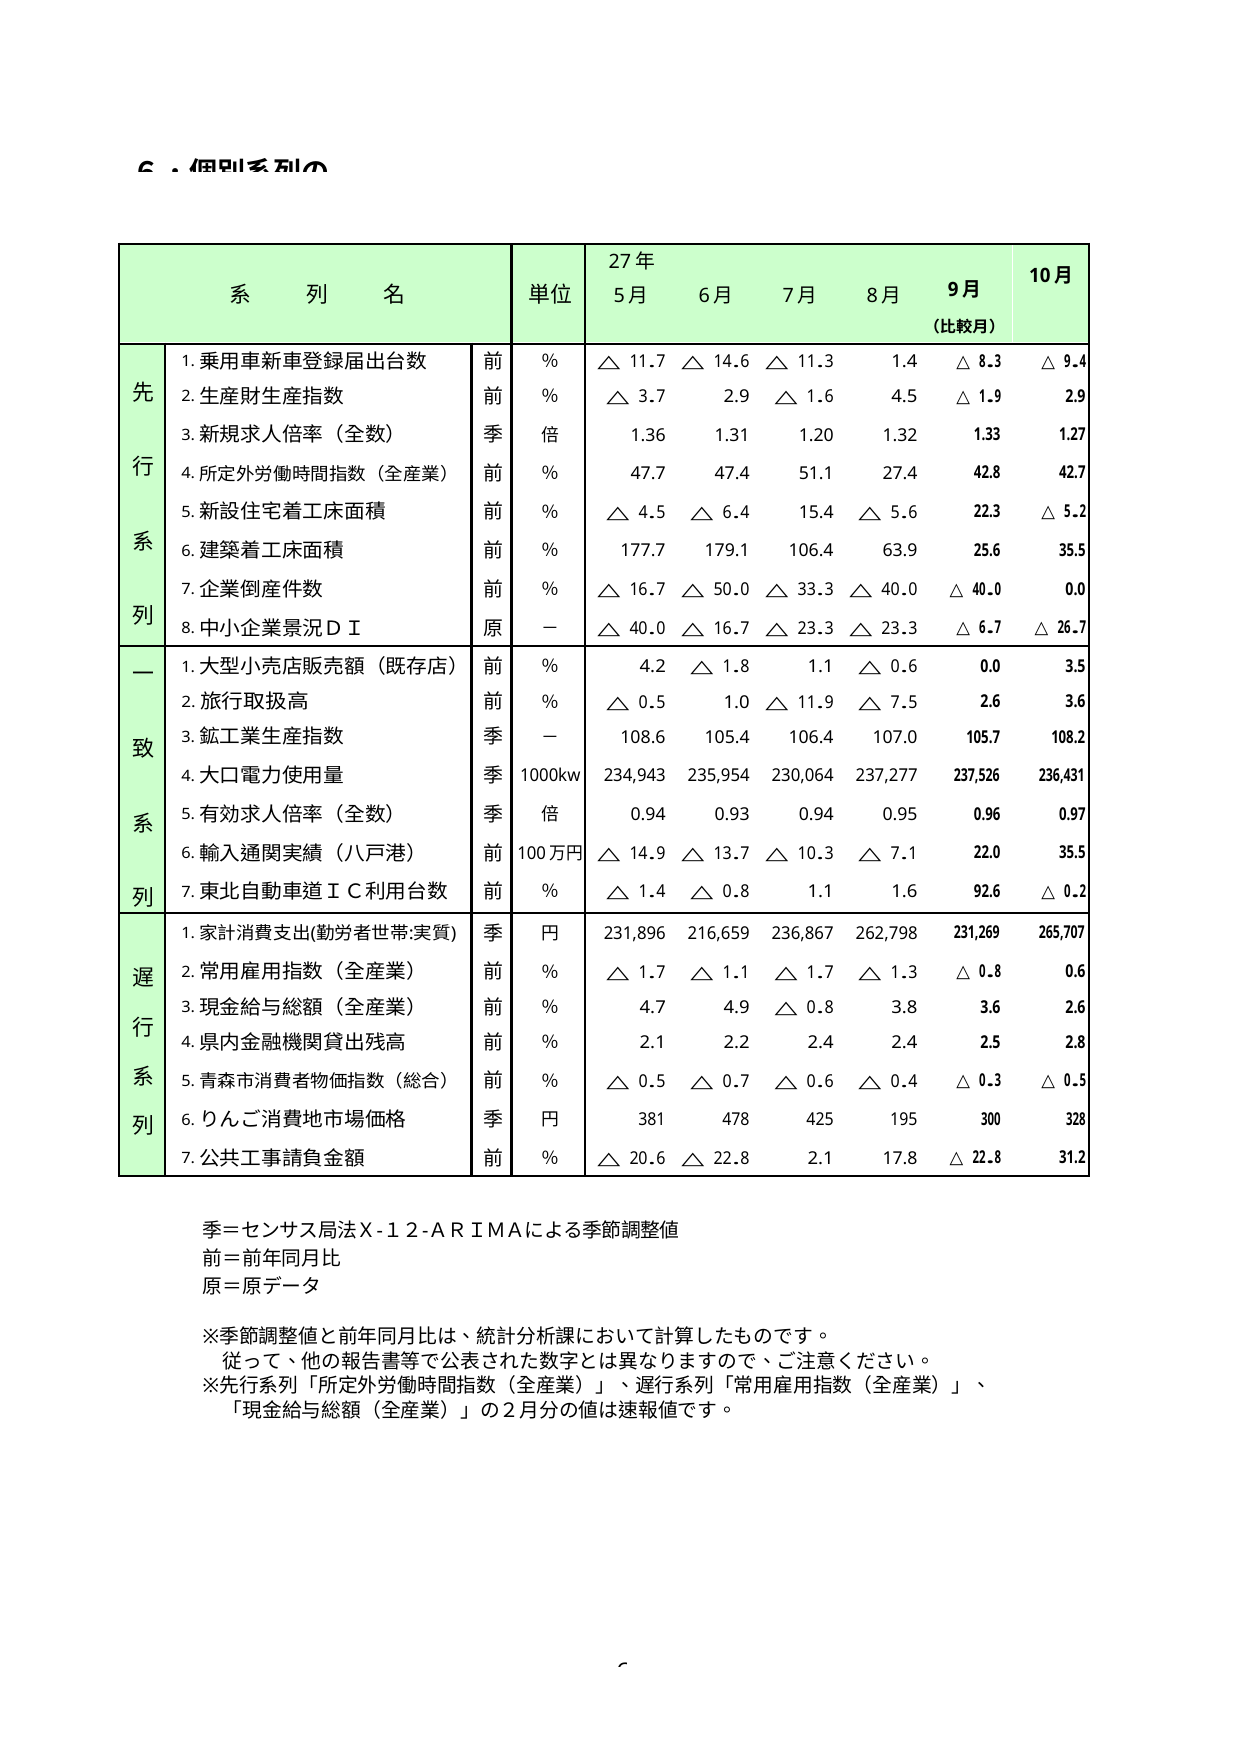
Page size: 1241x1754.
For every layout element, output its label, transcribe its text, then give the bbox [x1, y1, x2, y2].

table_cell ％ [513, 1137, 584, 1175]
table_cell 1000kw [513, 754, 584, 793]
table_cell 前 [473, 682, 510, 717]
table_cell 1. 大型小売店販売額（既存店） [166, 647, 470, 682]
table_cell △ 7.1 [844, 831, 920, 870]
table_cell △ 14.6 [676, 345, 760, 376]
table_cell 106.4 [760, 717, 844, 754]
table_cell △ 11.7 [586, 345, 676, 376]
table_cell ％ [513, 987, 584, 1022]
table_cell △ 0.8 [920, 950, 1012, 987]
table_cell △ 1.7 [760, 950, 844, 987]
table_cell 3.6 [920, 987, 1012, 1022]
table_cell 前 [473, 1059, 510, 1098]
table_cell △ 20.6 [586, 1137, 676, 1175]
table_cell 先行系 列 [120, 345, 164, 645]
table_cell 一致系 列 [120, 647, 164, 912]
table_cell 237,277 [844, 754, 920, 793]
table_cell 1.27 [1013, 413, 1088, 452]
table_cell 前 [473, 831, 510, 870]
table_cell △ 7.5 [844, 682, 920, 717]
table_cell 5. 青森市消費者物価指数（総合） [166, 1059, 470, 1098]
table_cell 0.94 [760, 793, 844, 831]
table_cell 原 [473, 606, 510, 645]
text 季＝センサス局法Ｘ-１２-ＡＲＩＭＡによる季節調整値 前＝前年同月比 [202, 1217, 703, 1271]
table_cell 倍 [513, 793, 584, 831]
table_cell 4.9 [676, 987, 760, 1022]
table_cell 3. 鉱工業生産指数 [166, 717, 470, 754]
table_cell 100万円 [513, 831, 584, 870]
table_cell △ 1.9 [920, 376, 1012, 413]
table_cell 1.1 [760, 870, 844, 912]
table_cell 1.20 [760, 413, 844, 452]
table_cell 105.4 [676, 717, 760, 754]
table_cell ％ [513, 950, 584, 987]
table_cell 177.7 [586, 529, 676, 568]
table_cell 1. 乗用車新車登録届出台数 [166, 345, 470, 376]
table_cell 3. 新規求人倍率（全数） [166, 413, 470, 452]
table_cell △ 4.5 [586, 490, 676, 529]
text ※季節調整値と前年同月比は、統計分析課において計算したものです。 [202, 1323, 1113, 1348]
table_header 8月 [844, 245, 920, 342]
table_cell 7. 公共工事請負金額 [166, 1137, 470, 1175]
table_cell ％ [513, 376, 584, 413]
table_cell 1.36 [586, 413, 676, 452]
table_cell ％ [513, 870, 584, 912]
table_cell △ 16.7 [586, 568, 676, 606]
table_cell 2.4 [760, 1023, 844, 1059]
table_cell 0.95 [844, 793, 920, 831]
table_cell △ 0.5 [1013, 1059, 1088, 1098]
table_cell 前 [473, 376, 510, 413]
table_cell 季 [473, 1098, 510, 1137]
table_cell 236,867 [760, 914, 844, 950]
table_cell △ 6.4 [676, 490, 760, 529]
table_cell ％ [513, 682, 584, 717]
table_cell 前 [473, 452, 510, 490]
text 従って、他の報告書等で公表された数字とは異なりますので、ご注意ください。 [222, 1348, 1113, 1373]
table_cell △ 1.8 [676, 647, 760, 682]
table_cell △ 0.8 [760, 987, 844, 1022]
table_cell 6. 建築着工床面積 [166, 529, 470, 568]
table_cell 2.5 [920, 1023, 1012, 1059]
table_cell 倍 [513, 413, 584, 452]
table_cell 前 [473, 490, 510, 529]
table_cell 262,798 [844, 914, 920, 950]
table_cell 105.7 [920, 717, 1012, 754]
table_cell △ 3.7 [586, 376, 676, 413]
table_cell 179.1 [676, 529, 760, 568]
table_cell △ 1.6 [760, 376, 844, 413]
table_cell △ 16.7 [676, 606, 760, 645]
table_cell △ 1.1 [676, 950, 760, 987]
table_cell 2.9 [676, 376, 760, 413]
table_cell △ 0.8 [676, 870, 760, 912]
table_cell △ 1.7 [586, 950, 676, 987]
table_cell 1.31 [676, 413, 760, 452]
table_cell 425 [760, 1098, 844, 1137]
table_cell 42.8 [920, 452, 1012, 490]
table_cell 2.4 [844, 1023, 920, 1059]
table_cell 季 [473, 413, 510, 452]
table_cell 前 [473, 529, 510, 568]
table_cell 1. 家計消費支出(勤労者世帯:実質) [166, 914, 470, 950]
table_cell 107.0 [844, 717, 920, 754]
table_cell △ 1.4 [586, 870, 676, 912]
table_cell △ 5.2 [1013, 490, 1088, 529]
table_cell 2. 生産財生産指数 [166, 376, 470, 413]
table_cell ％ [513, 1059, 584, 1098]
table_cell 季 [473, 754, 510, 793]
table_cell 31.2 [1013, 1137, 1088, 1175]
table_cell △ 23.3 [760, 606, 844, 645]
table_cell 2.1 [586, 1023, 676, 1059]
table_cell △ 0.5 [586, 682, 676, 717]
table_cell 2.2 [676, 1023, 760, 1059]
table_cell 195 [844, 1098, 920, 1137]
table_cell 2. 常用雇用指数（全産業） [166, 950, 470, 987]
table_header 6月 [676, 245, 760, 342]
table_cell 35.5 [1013, 529, 1088, 568]
table_cell 216,659 [676, 914, 760, 950]
table_cell 47.7 [586, 452, 676, 490]
table_cell 7. 東北自動車道ＩＣ利用台数 [166, 870, 470, 912]
table_cell 478 [676, 1098, 760, 1137]
table_cell △ 0.2 [1013, 870, 1088, 912]
text 「現金給与総額（全産業）」の２月分の値は速報値です。 [222, 1397, 1113, 1423]
table_cell △ 40.0 [920, 568, 1012, 606]
table_cell 6. 輸入通関実績（八戸港） [166, 831, 470, 870]
table_cell 0.93 [676, 793, 760, 831]
table_cell △ 11.3 [760, 345, 844, 376]
table_cell 2. 旅行取扱高 [166, 682, 470, 717]
table_cell 42.7 [1013, 452, 1088, 490]
table_cell 92.6 [920, 870, 1012, 912]
table_cell 4. 県内金融機関貸出残高 [166, 1023, 470, 1059]
table_cell 前 [473, 1023, 510, 1059]
table_cell 17.8 [844, 1137, 920, 1175]
table_cell 25.6 [920, 529, 1012, 568]
table_cell 235,954 [676, 754, 760, 793]
table_cell 4.7 [586, 987, 676, 1022]
table_cell 3.8 [844, 987, 920, 1022]
table_cell 前 [473, 647, 510, 682]
table_cell 0.96 [920, 793, 1012, 831]
table_cell 328 [1013, 1098, 1088, 1137]
table_cell △ 8.3 [920, 345, 1012, 376]
table_cell △ 0.3 [920, 1059, 1012, 1098]
table_cell △ 5.6 [844, 490, 920, 529]
table_cell 3. 現金給与総額（全産業） [166, 987, 470, 1022]
table_cell 1.32 [844, 413, 920, 452]
table_cell △ 33.3 [760, 568, 844, 606]
table_cell △ 40.0 [586, 606, 676, 645]
table_cell 22.0 [920, 831, 1012, 870]
table_cell 季 [473, 793, 510, 831]
table_cell △ 50.0 [676, 568, 760, 606]
table_cell 0.6 [1013, 950, 1088, 987]
table_cell 230,064 [760, 754, 844, 793]
table_cell 237,526 [920, 754, 1012, 793]
table_cell 0.0 [1013, 568, 1088, 606]
table_cell 前 [473, 568, 510, 606]
table_cell △ 23.3 [844, 606, 920, 645]
table_cell 300 [920, 1098, 1012, 1137]
table_header 27年 5月 [586, 245, 676, 342]
table_cell ％ [513, 647, 584, 682]
table_cell △ 0.7 [676, 1059, 760, 1098]
table_cell 1.0 [676, 682, 760, 717]
table_cell △ 26.7 [1013, 606, 1088, 645]
table_cell ％ [513, 568, 584, 606]
table_cell 2.6 [1013, 987, 1088, 1022]
table_cell 2.9 [1013, 376, 1088, 413]
table_cell 円 [513, 1098, 584, 1137]
table_cell 15.4 [760, 490, 844, 529]
text ※先行系列「所定外労働時間指数（全産業）」、遅行系列「常用雇用指数（全産業）」、 [202, 1373, 1113, 1397]
table_cell △ 11.9 [760, 682, 844, 717]
table_cell 7. 企業倒産件数 [166, 568, 470, 606]
table_cell 5. 新設住宅着工床面積 [166, 490, 470, 529]
table_cell 4. 大口電力使用量 [166, 754, 470, 793]
table_cell △ 22.8 [920, 1137, 1012, 1175]
table_cell 4.5 [844, 376, 920, 413]
table_cell △ 0.5 [586, 1059, 676, 1098]
table_header 10月 [1013, 245, 1088, 342]
table_cell △ 9.4 [1013, 345, 1088, 376]
table_cell 前 [473, 987, 510, 1022]
table_cell 前 [473, 345, 510, 376]
table_header 7月 [760, 245, 844, 342]
table_cell ％ [513, 529, 584, 568]
table_cell 63.9 [844, 529, 920, 568]
table_cell 8. 中小企業景況ＤＩ [166, 606, 470, 645]
table_cell 0.94 [586, 793, 676, 831]
table_cell 0.0 [920, 647, 1012, 682]
table_cell 4. 所定外労働時間指数（全産業） [166, 452, 470, 490]
table_cell 234,943 [586, 754, 676, 793]
table_cell － [513, 717, 584, 754]
table_cell 231,896 [586, 914, 676, 950]
table_header 系 列 名 [120, 245, 510, 342]
text 原＝原データ [202, 1272, 1113, 1298]
table_cell 1.33 [920, 413, 1012, 452]
table_cell 3.5 [1013, 647, 1088, 682]
table_cell － [513, 606, 584, 645]
table_cell ％ [513, 1023, 584, 1059]
table_cell △ 13.7 [676, 831, 760, 870]
table_cell 0.97 [1013, 793, 1088, 831]
table_cell △ 14.9 [586, 831, 676, 870]
table_cell 前 [473, 870, 510, 912]
table_cell 円 [513, 914, 584, 950]
table_header 9月 （比較月） [920, 245, 1012, 342]
table_cell 27.4 [844, 452, 920, 490]
table_cell △ 10.3 [760, 831, 844, 870]
table_cell 236,431 [1013, 754, 1088, 793]
table_cell △ 6.7 [920, 606, 1012, 645]
table_cell 1.6 [844, 870, 920, 912]
table_cell △ 0.4 [844, 1059, 920, 1098]
table_cell 106.4 [760, 529, 844, 568]
table_cell 季 [473, 717, 510, 754]
table_cell ％ [513, 490, 584, 529]
table_cell △ 1.3 [844, 950, 920, 987]
table_cell 5. 有効求人倍率（全数） [166, 793, 470, 831]
table_cell △ 22.8 [676, 1137, 760, 1175]
table_cell 2.8 [1013, 1023, 1088, 1059]
table_cell 1.1 [760, 647, 844, 682]
table_cell △ 0.6 [844, 647, 920, 682]
table_cell 35.5 [1013, 831, 1088, 870]
table_cell 季 [473, 914, 510, 950]
table_cell 4.2 [586, 647, 676, 682]
table_cell 前 [473, 950, 510, 987]
table_cell 6. りんご消費地市場価格 [166, 1098, 470, 1137]
table_cell 108.2 [1013, 717, 1088, 754]
table_cell 381 [586, 1098, 676, 1137]
table_cell 231,269 [920, 914, 1012, 950]
table_cell 265,707 [1013, 914, 1088, 950]
table_cell 108.6 [586, 717, 676, 754]
table_cell △ 40.0 [844, 568, 920, 606]
table_cell 3.6 [1013, 682, 1088, 717]
table_cell △ 0.6 [760, 1059, 844, 1098]
table_cell ％ [513, 345, 584, 376]
table_cell 2.6 [920, 682, 1012, 717]
table_header 単位 [513, 245, 584, 342]
table_cell 遅行系列 [120, 914, 164, 1175]
table_cell 22.3 [920, 490, 1012, 529]
table_cell 2.1 [760, 1137, 844, 1175]
table_cell 51.1 [760, 452, 844, 490]
table_cell 1.4 [844, 345, 920, 376]
table_cell ％ [513, 452, 584, 490]
table_cell 前 [473, 1137, 510, 1175]
table_cell 47.4 [676, 452, 760, 490]
